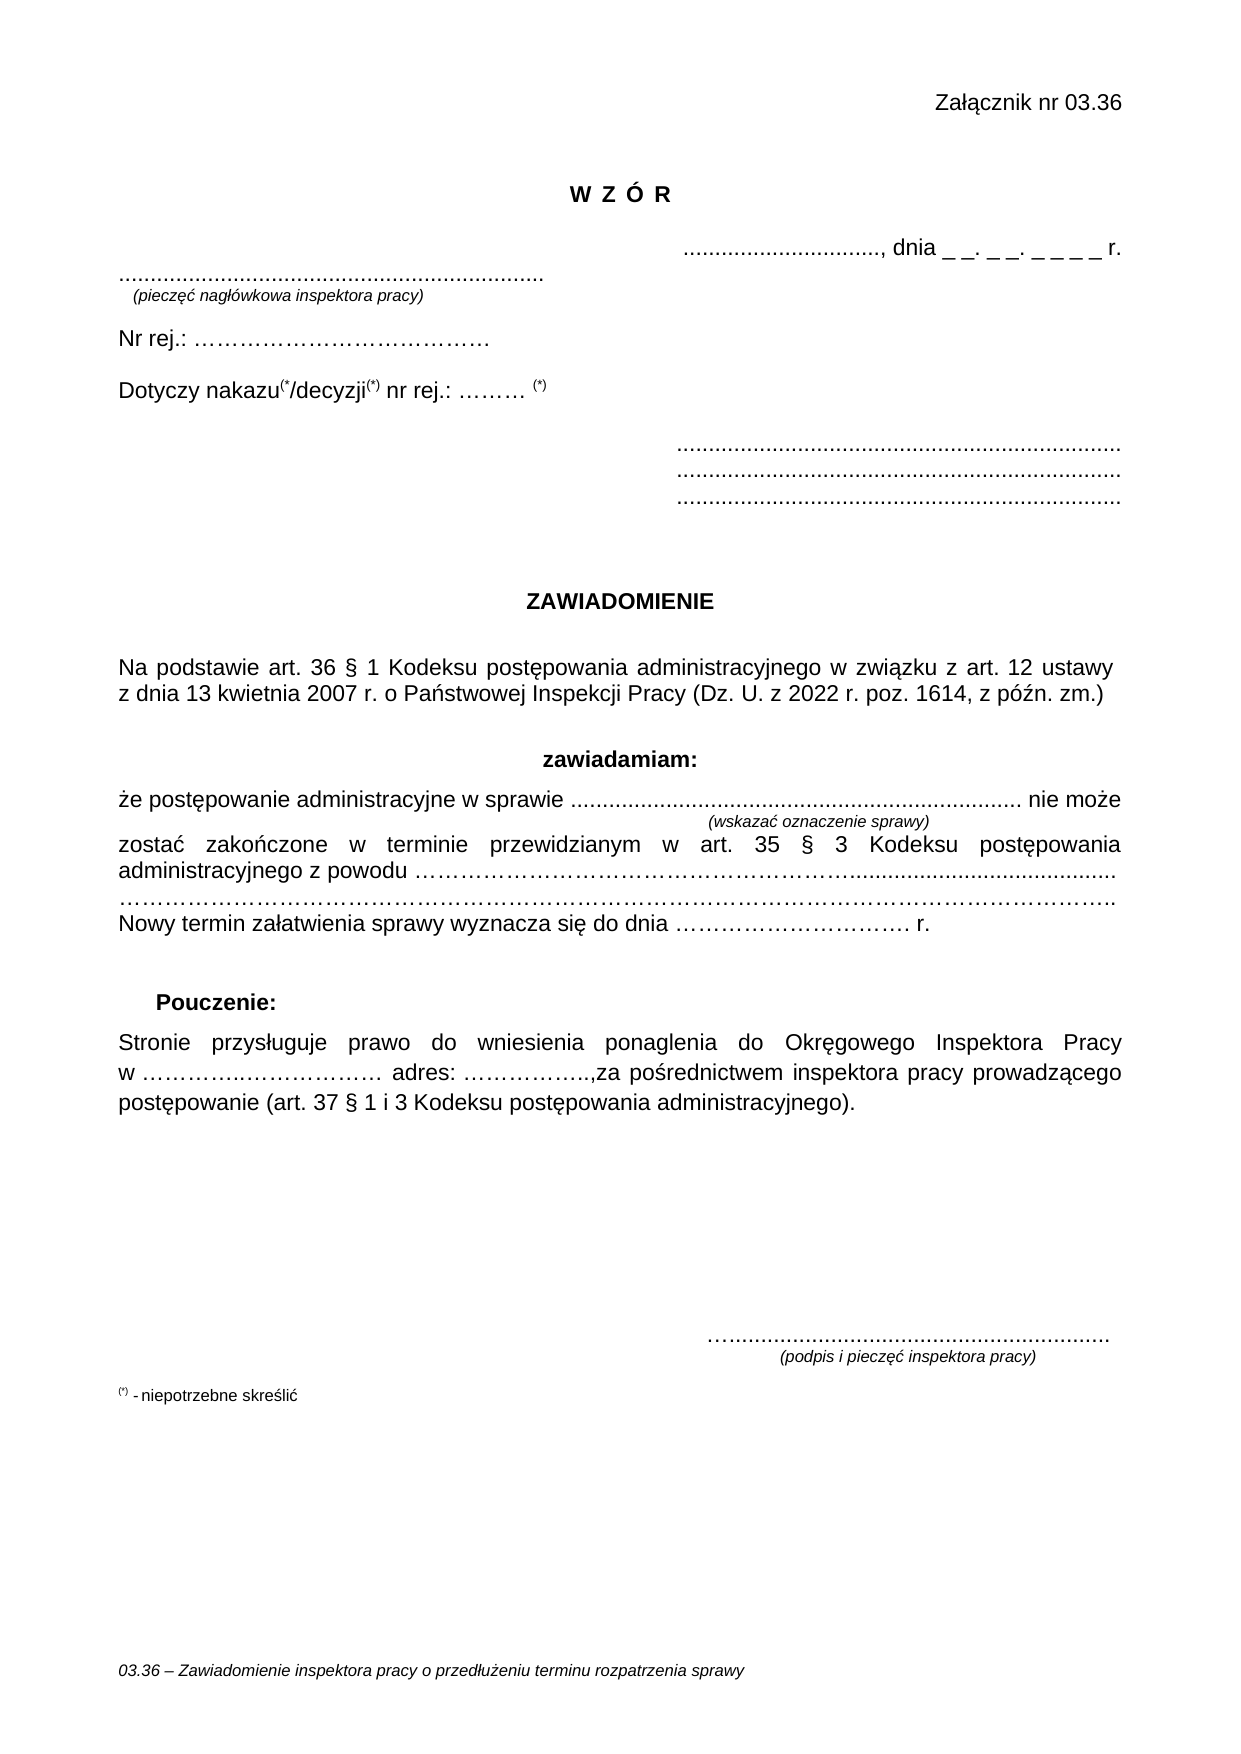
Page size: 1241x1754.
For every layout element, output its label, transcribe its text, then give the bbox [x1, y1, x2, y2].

text zawiadamiam: [118, 746, 1122, 772]
text Nowy termin załatwienia sprawy wyznacza się do dnia …………………………. r. [118, 910, 1122, 937]
text Załącznik nr 03.36 [118, 89, 1122, 115]
text ZAWIADOMIENIE [118, 588, 1122, 614]
text ...................................................................... [118, 430, 1122, 456]
text że postępowanie administracyjne w sprawie ....................................................................... nie może [118, 786, 1122, 812]
text …............................................................ [694, 1321, 1122, 1347]
text WZÓR [118, 181, 1122, 207]
text Pouczenie: [118, 989, 1122, 1016]
text Stronie przysługuje prawo do wniesienia ponaglenia do Okręgowego Inspektora Pracy w …………..……………… adres: ……………..,za pośrednictwem inspektora pracy prowadzącego postępowanie (art. 37 § 1 i 3 Kodeksu postępowania administracyjnego). [118, 1029, 1122, 1115]
text (*) - niepotrzebne skreślić [118, 1385, 1122, 1404]
text (pieczęć nagłówkowa inspektora pracy) [118, 286, 1122, 305]
text Na podstawie art. 36 § 1 Kodeksu postępowania administracyjnego w związku z art. 12 ustawy z dnia 13 kwietnia 2007 r. o Państwowej Inspekcji Pracy (Dz. U. z 2022 r. poz. 1614, z późn. zm.) [118, 654, 1122, 707]
text Dotyczy nakazu(*/decyzji(*) nr rej.: ……… (*) [118, 377, 1122, 404]
text (wskazać oznaczenie sprawy) [634, 812, 1122, 831]
text ..............................., dnia _ _. _ _. _ _ _ _ r. [118, 233, 1122, 260]
text (podpis i pieczęć inspektora pracy) [694, 1347, 1122, 1366]
text Nr rej.: ………………………………… [118, 324, 1122, 351]
text ...................................................................... [118, 456, 1122, 483]
text ................................................................... [118, 260, 1122, 286]
text ………………………………………………………………………………………………………………….. [118, 884, 1122, 910]
text zostać zakończone w terminie przewidzianym w art. 35 § 3 Kodeksu postępowania administracyjnego z powodu ………………………………………………….......................................... [118, 831, 1122, 884]
text ...................................................................... [118, 483, 1122, 509]
